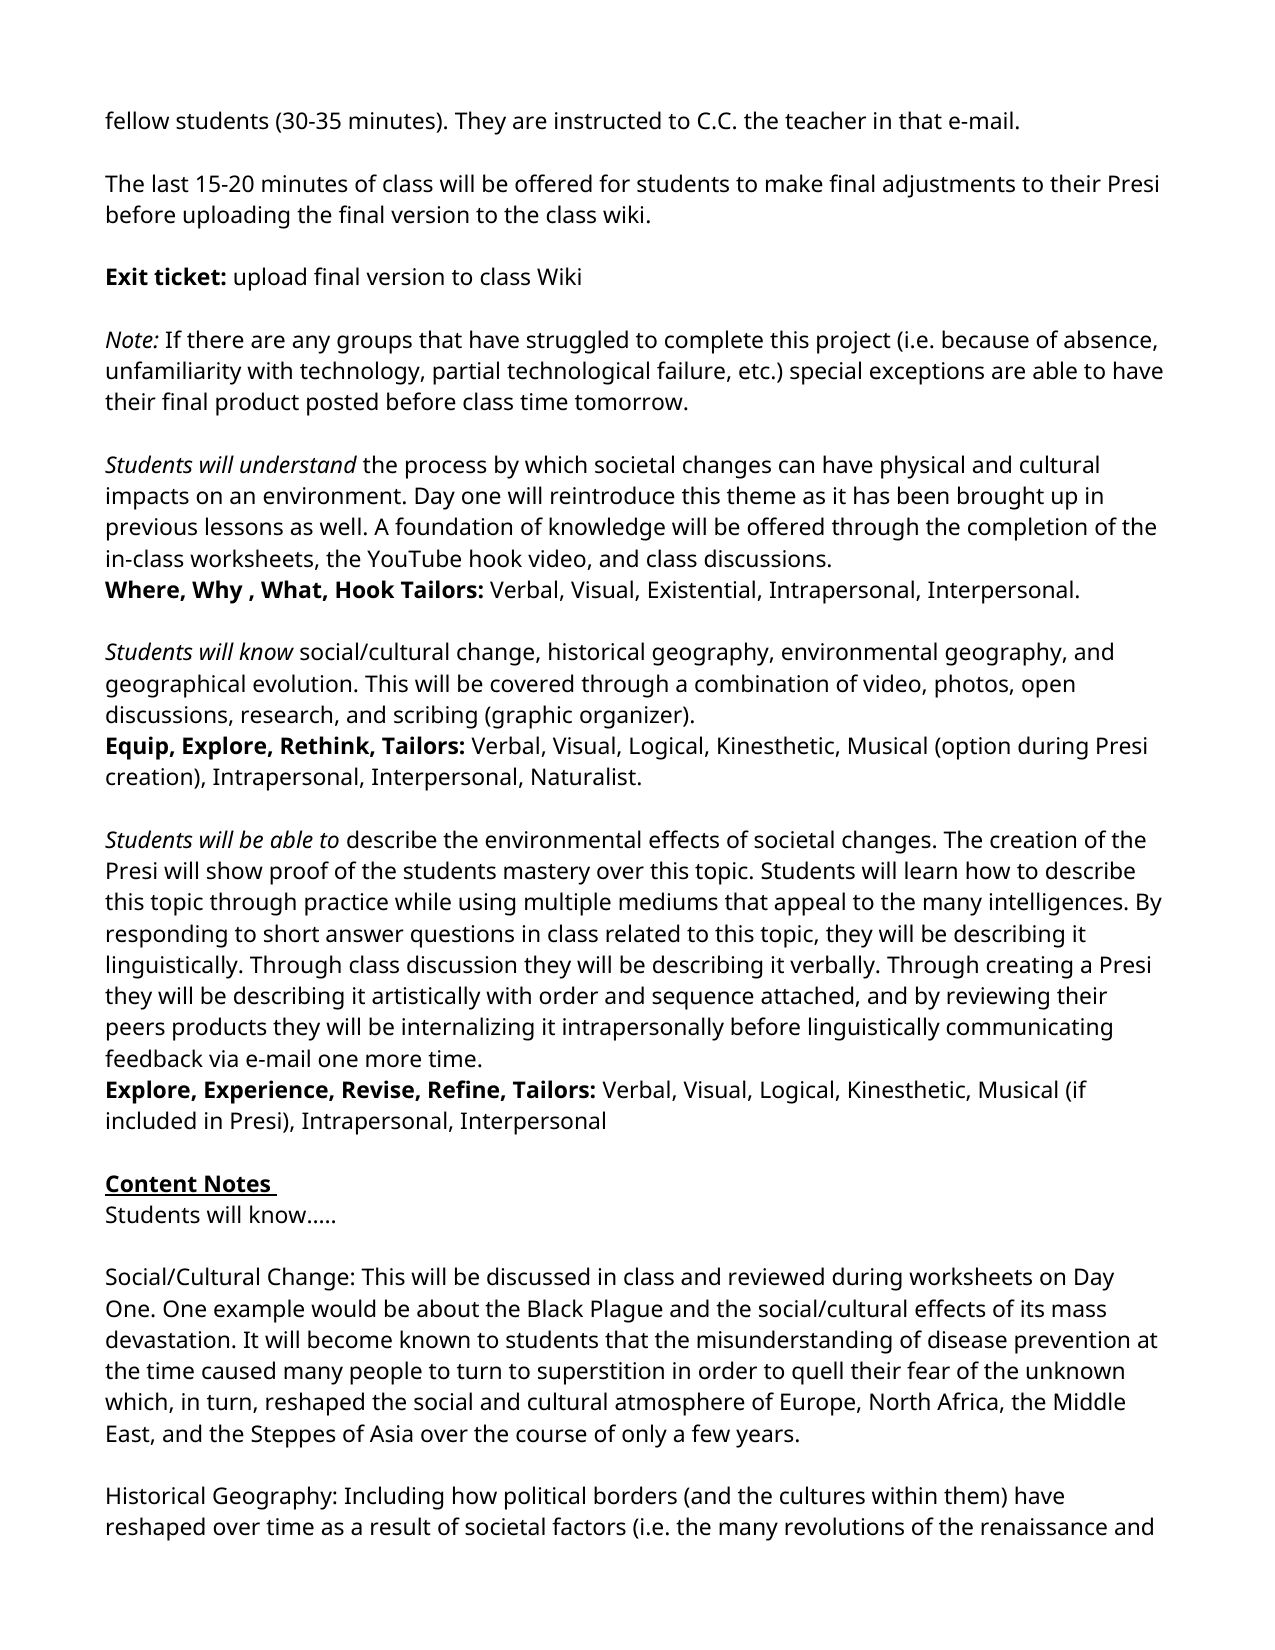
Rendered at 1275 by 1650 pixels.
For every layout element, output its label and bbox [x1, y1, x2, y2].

text [105, 105, 1170, 1542]
